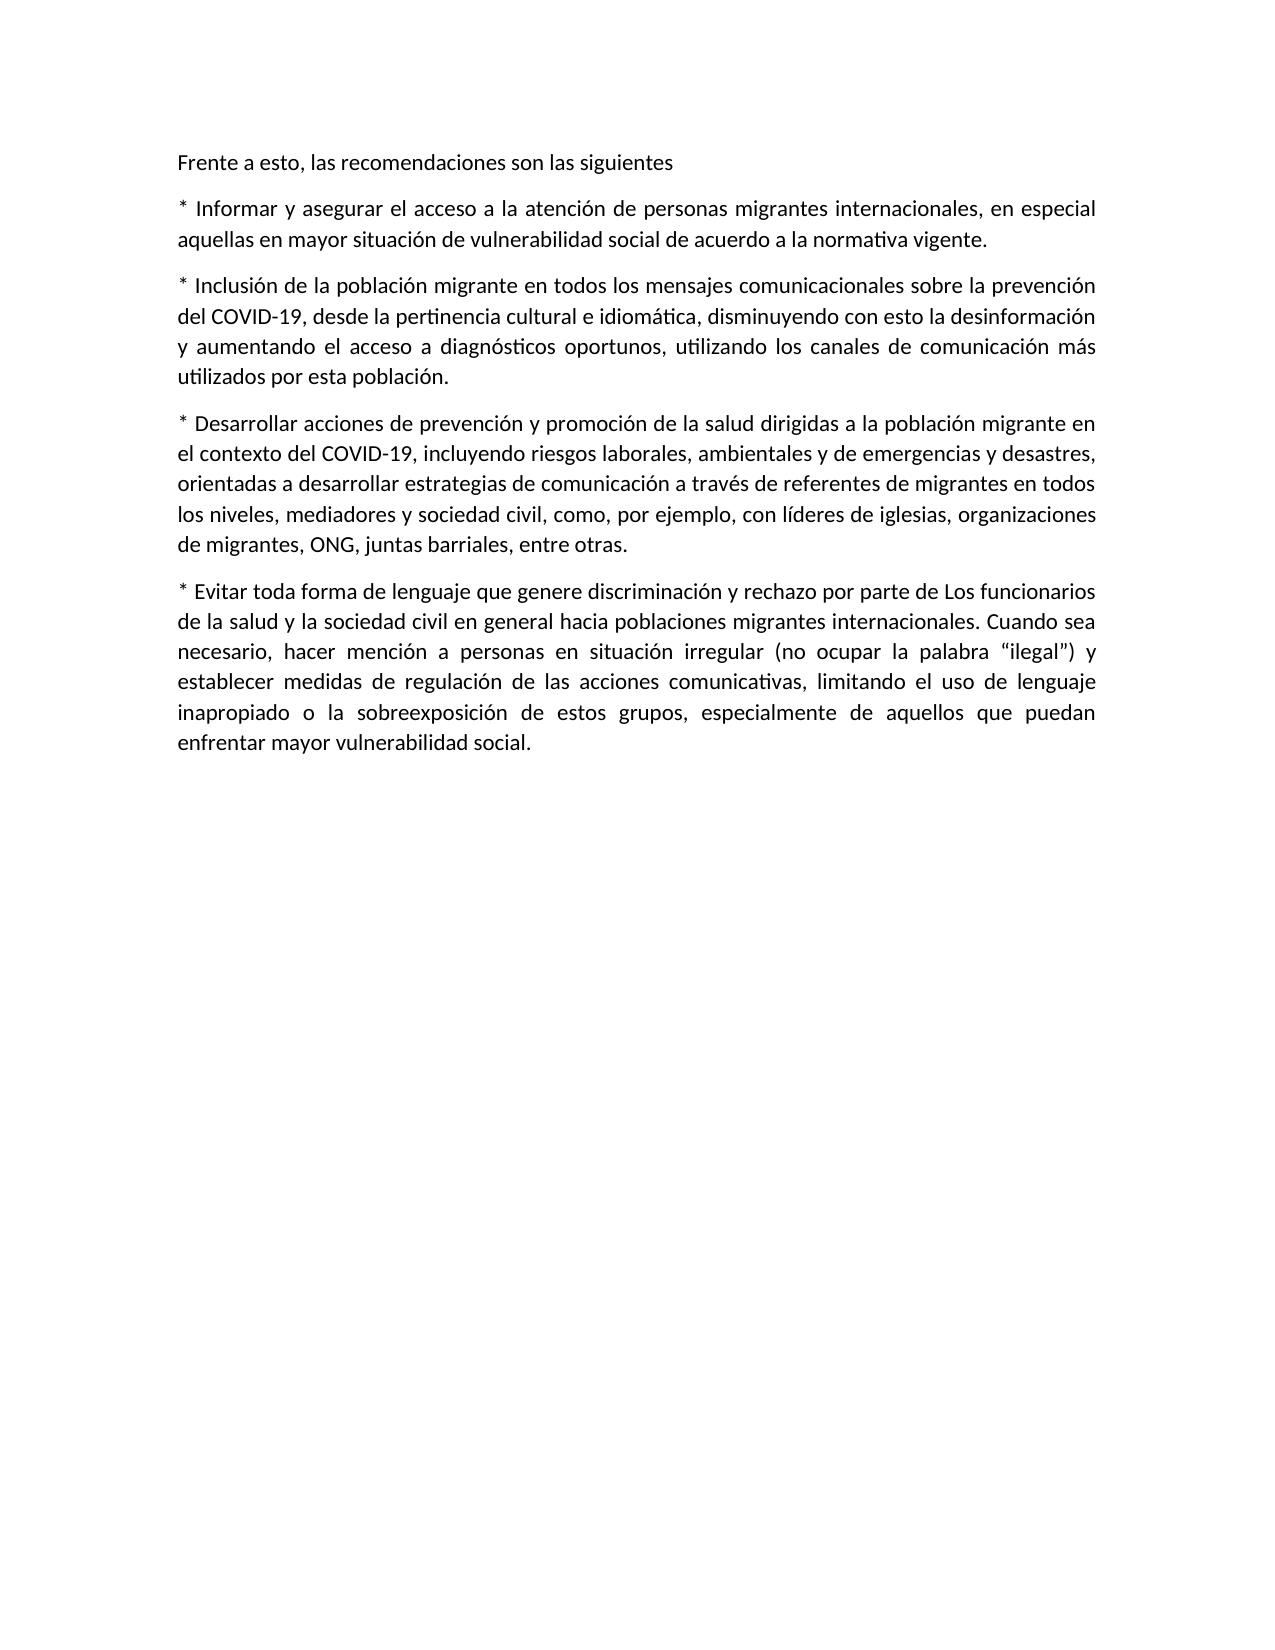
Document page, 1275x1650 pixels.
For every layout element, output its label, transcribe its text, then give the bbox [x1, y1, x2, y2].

text * Informar y asegurar el acceso a la atención de personas migrantes internacionales, en especial aquellas en mayor situación de vulnerabilidad social de acuerdo a la normativa vigente. [177, 194, 1098, 253]
text * Evitar toda forma de lenguaje que genere discriminación y rechazo por parte de Los funcionarios de la salud y la sociedad civil en general hacia poblaciones migrantes internacionales. Cuando sea necesario, hacer mención a personas en situación irregular (no ocupar la palabra “ilegal”) y establecer medidas de regulación de las acciones comunicativas, limitando el uso de lenguaje inapropiado o la sobreexposición de estos grupos, especialmente de aquellos que puedan enfrentar mayor vulnerabilidad social. [177, 577, 1098, 756]
text Frente a esto, las recomendaciones son las siguientes [177, 148, 1098, 176]
text * Desarrollar acciones de prevención y promoción de la salud dirigidas a la población migrante en el contexto del COVID-19, incluyendo riesgos laborales, ambientales y de emergencias y desastres, orientadas a desarrollar estrategias de comunicación a través de referentes de migrantes en todos los niveles, mediadores y sociedad civil, como, por ejemplo, con líderes de iglesias, organizaciones de migrantes, ONG, juntas barriales, entre otras. [177, 409, 1098, 558]
text * Inclusión de la población migrante en todos los mensajes comunicacionales sobre la prevención del COVID-19, desde la pertinencia cultural e idiomática, disminuyendo con esto la desinformación y aumentando el acceso a diagnósticos oportunos, utilizando los canales de comunicación más utilizados por esta población. [177, 272, 1098, 390]
